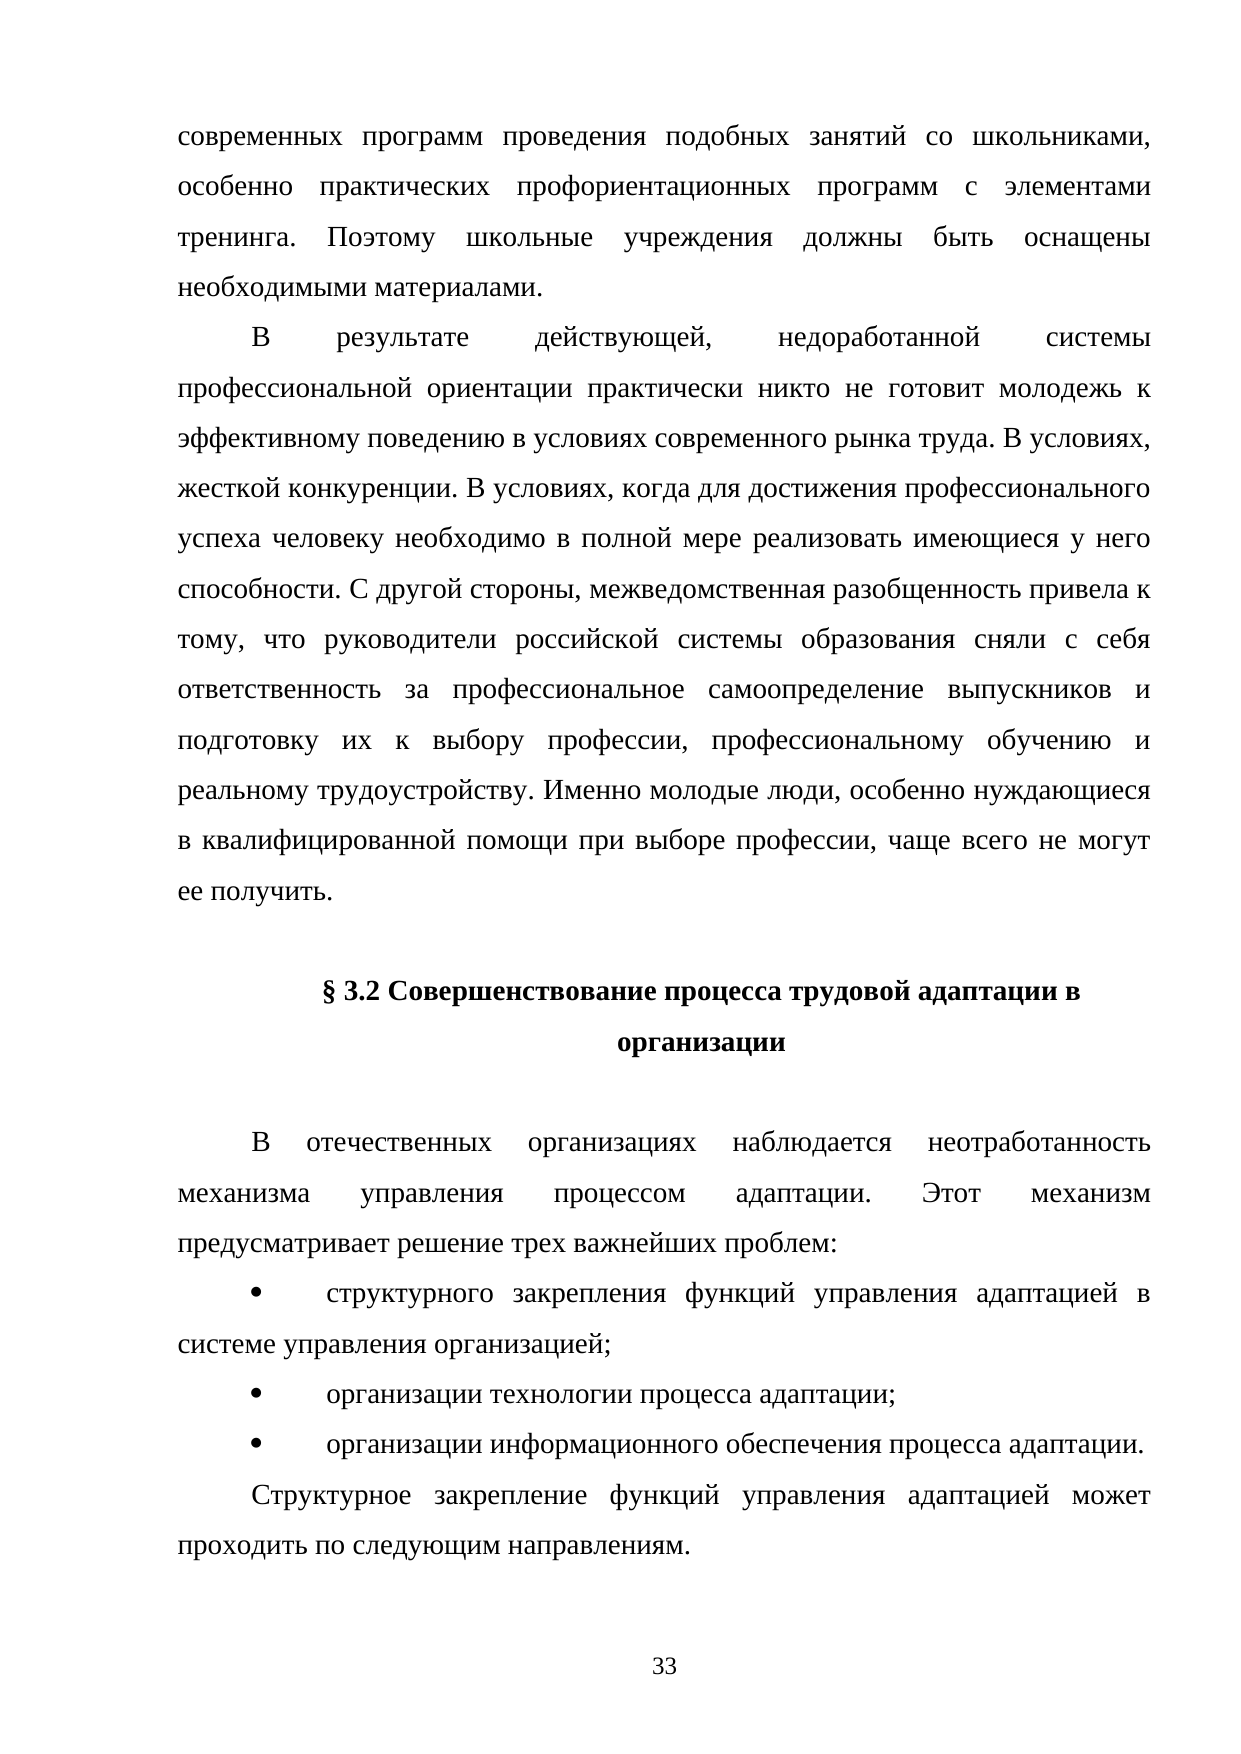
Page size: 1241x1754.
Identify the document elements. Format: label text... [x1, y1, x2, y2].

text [177, 118, 1152, 303]
text В результате действующей, недоработанной системы профессиональной ориентации практически никто не готовит молодежь к эффективному поведению в условиях современного рынка труда. В условиях, жесткой конкуренции. В условиях, когда для достижения профессионального успеха человеку необходимо в полной мере реализовать имеющиеся у него способности. С другой стороны, межведомственная разобщенность привела к тому, что руководители российской системы образования сняли с себя ответственность за профессиональное самоопределение выпускников и подготовку их к выбору профессии, профессиональному обучению и реальному трудоустройству. Именно молодые люди, особенно нуждающиеся в квалифицированной помощи при выборе профессии, чаще всего не могут ее получить. [177, 319, 1152, 906]
text § 3.2 Совершенствование процесса трудовой адаптации в организации [251, 973, 1152, 1057]
list организации информационного обеспечения процесса адаптации. [177, 1426, 1152, 1460]
text В отечественных организациях наблюдается неотработанность механизма управления процессом адаптации. Этот механизм предусматривает решение трех важнейших проблем: [177, 1124, 1152, 1258]
text Структурное закрепление функций управления адаптацией может проходить по следующим направлениям. [177, 1477, 1152, 1561]
list организации технологии процесса адаптации; [177, 1376, 1152, 1410]
list структурного закрепления функций управления адаптацией в системе управления организацией; [177, 1275, 1152, 1359]
